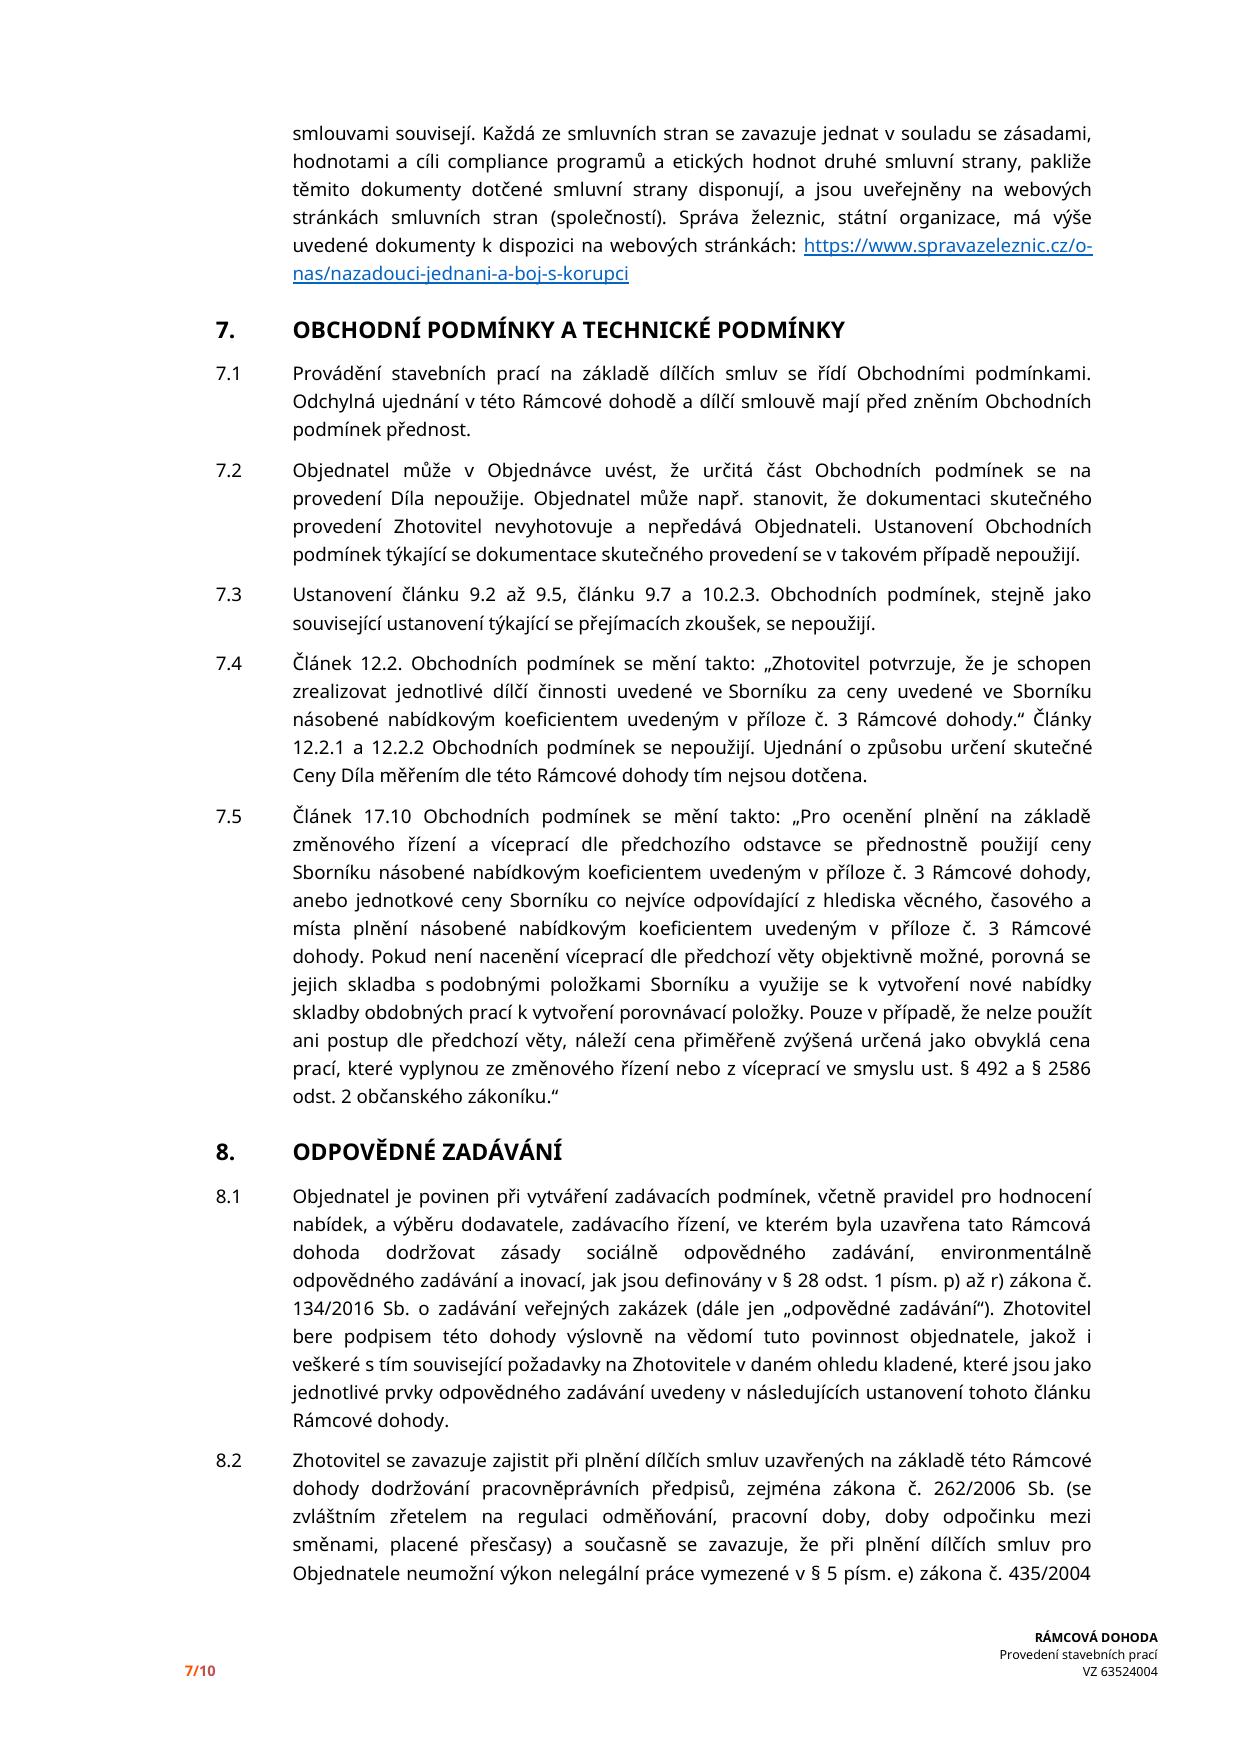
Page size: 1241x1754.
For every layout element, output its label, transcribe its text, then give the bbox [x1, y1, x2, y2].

text Článek 12.2. Obchodních podmínek se mění takto: „Zhotovitel potvrzuje, že je schopen zrealizovat jednotlivé dílčí činnosti uvedené ve Sborníku za ceny uvedené ve Sborníku násobené nabídkovým koeficientem uvedeným v příloze č. 3 Rámcové dohody.“ Články 12.2.1 a 12.2.2 Obchodních podmínek se nepoužijí. Ujednání o způsobu určení skutečné Ceny Díla měřením dle této Rámcové dohody tím nejsou dotčena. [216, 650, 1093, 788]
text Provádění stavebních prací na základě dílčích smluv se řídí Obchodními podmínkami. Odchylná ujednání v této Rámcové dohodě a dílčí smlouvě mají před zněním Obchodních podmínek přednost. [216, 361, 1093, 442]
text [216, 1448, 1093, 1585]
text Ustanovení článku 9.2 až 9.5, článku 9.7 a 10.2.3. Obchodních podmínek, stejně jako související ustanovení týkající se přejímacích zkoušek, se nepoužijí. [216, 582, 1093, 635]
text Článek 17.10 Obchodních podmínek se mění takto: „Pro ocenění plnění na základě změnového řízení a víceprací dle předchozího odstavce se přednostně použijí ceny Sborníku násobené nabídkovým koeficientem uvedeným v příloze č. 3 Rámcové dohody, anebo jednotkové ceny Sborníku co nejvíce odpovídající z hlediska věcného, časového a místa plnění násobené nabídkovým koeficientem uvedeným v příloze č. 3 Rámcové dohody. Pokud není nacenění víceprací dle předchozí věty objektivně možné, porovná se jejich skladba s podobnými položkami Sborníku a využije se k vytvoření nové nabídky skladby obdobných prací k vytvoření porovnávací položky. Pouze v případě, že nelze použít ani postup dle předchozí věty, náleží cena přiměřeně zvýšená určená jako obvyklá cena prací, které vyplynou ze změnového řízení nebo z víceprací ve smyslu ust. § 492 a § 2586 odst. 2 občanského zákoníku.“ [216, 803, 1093, 1109]
text Objednatel je povinen při vytváření zadávacích podmínek, včetně pravidel pro hodnocení nabídek, a výběru dodavatele, zadávacího řízení, ve kterém byla uzavřena tato Rámcová dohoda dodržovat zásady sociálně odpovědného zadávání, environmentálně odpovědného zadávání a inovací, jak jsou definovány v § 28 odst. 1 písm. p) až r) zákona č. 134/2016 Sb. o zadávání veřejných zakázek (dále jen „odpovědné zadávání“). Zhotovitel bere podpisem této dohody výslovně na vědomí tuto povinnost objednatele, jakož i veškeré s tím související požadavky na Zhotovitele v daném ohledu kladené, které jsou jako jednotlivé prvky odpovědného zadávání uvedeny v následujících ustanovení tohoto článku Rámcové dohody. [216, 1183, 1093, 1433]
text OBCHODNÍ PODMÍNKY A TECHNICKÉ PODMÍNKY [216, 314, 1093, 345]
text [292, 121, 1093, 286]
text Objednatel může v Objednávce uvést, že určitá část Obchodních podmínek se na provedení Díla nepoužije. Objednatel může např. stanovit, že dokumentaci skutečného provedení Zhotovitel nevyhotovuje a nepředává Objednateli. Ustanovení Obchodních podmínek týkající se dokumentace skutečného provedení se v takovém případě nepoužijí. [216, 457, 1093, 567]
text ODPOVĚDNÉ ZADÁVÁNÍ [216, 1136, 1093, 1167]
